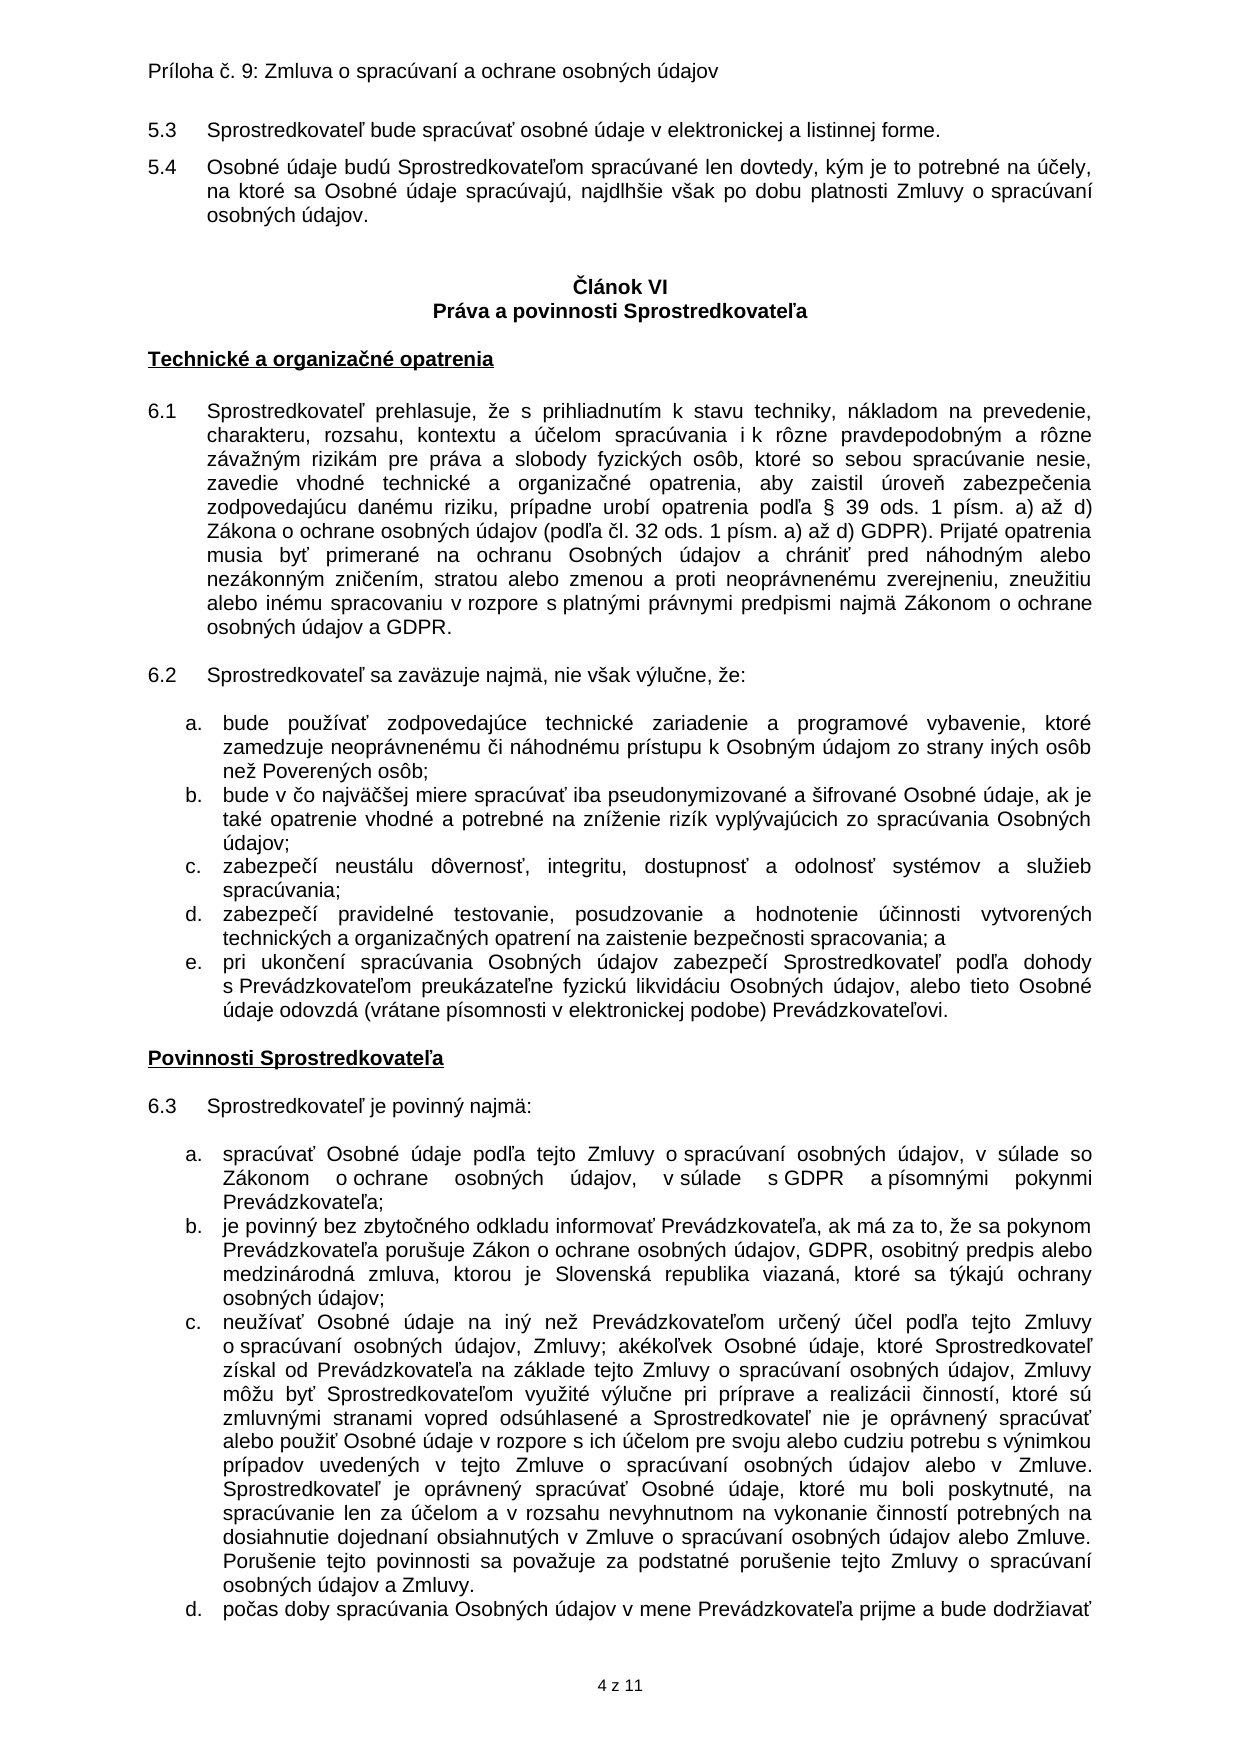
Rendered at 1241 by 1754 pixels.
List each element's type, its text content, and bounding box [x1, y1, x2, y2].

list bude v čo najväčšej miere spracúvať iba pseudonymizované a šifrované Osobné údaje, ak je také opatrenie vhodné a potrebné na zníženie rizík vyplývajúcich zo spracúvania Osobných údajov; [185, 782, 1093, 854]
list bude používať zodpovedajúce technické zariadenie a programové vybavenie, ktoré zamedzuje neoprávnenému či náhodnému prístupu k Osobným údajom zo strany iných osôb než Poverených osôb; [185, 711, 1093, 782]
text Článok VI [148, 274, 1093, 298]
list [185, 1597, 1093, 1621]
list Sprostredkovateľ prehlasuje, že s prihliadnutím k stavu techniky, nákladom na prevedenie, charakteru, rozsahu, kontextu a účelom spracúvania i k rôzne pravdepodobným a rôzne závažným rizikám pre práva a slobody fyzických osôb, ktoré so sebou spracúvanie nesie, zavedie vhodné technické a organizačné opatrenia, aby zaistil úroveň zabezpečenia zodpovedajúcu danému riziku, prípadne urobí opatrenia podľa § 39 ods. 1 písm. a) až d) Zákona o ochrane osobných údajov (podľa čl. 32 ods. 1 písm. a) až d) GDPR). Prijaté opatrenia musia byť primerané na ochranu Osobných údajov a chrániť pred náhodným alebo nezákonným zničením, stratou alebo zmenou a proti neoprávnenému zverejneniu, zneužitiu alebo inému spracovaniu v rozpore s platnými právnymi predpismi najmä Zákonom o ochrane osobných údajov a GDPR. [148, 399, 1093, 639]
list Osobné údaje budú Sprostredkovateľom spracúvané len dovtedy, kým je to potrebné na účely, na ktoré sa Osobné údaje spracúvajú, najdlhšie však po dobu platnosti Zmluvy o spracúvaní osobných údajov. [148, 155, 1093, 227]
text Povinnosti Sprostredkovateľa [148, 1046, 1093, 1070]
text Technické a organizačné opatrenia [148, 346, 1093, 370]
list pri ukončení spracúvania Osobných údajov zabezpečí Sprostredkovateľ podľa dohody s Prevádzkovateľom preukázateľne fyzickú likvidáciu Osobných údajov, alebo tieto Osobné údaje odovzdá (vrátane písomnosti v elektronickej podobe) Prevádzkovateľovi. [185, 950, 1093, 1022]
list zabezpečí neustálu dôvernosť, integritu, dostupnosť a odolnosť systémov a služieb spracúvania; [185, 854, 1093, 902]
list neužívať Osobné údaje na iný než Prevádzkovateľom určený účel podľa tejto Zmluvy o spracúvaní osobných údajov, Zmluvy; akékoľvek Osobné údaje, ktoré Sprostredkovateľ získal od Prevádzkovateľa na základe tejto Zmluvy o spracúvaní osobných údajov, Zmluvy môžu byť Sprostredkovateľom využité výlučne pri príprave a realizácii činností, ktoré sú zmluvnými stranami vopred odsúhlasené a Sprostredkovateľ nie je oprávnený spracúvať alebo použiť Osobné údaje v rozpore s ich účelom pre svoju alebo cudziu potrebu s výnimkou prípadov uvedených v tejto Zmluve o spracúvaní osobných údajov alebo v Zmluve. Sprostredkovateľ je oprávnený spracúvať Osobné údaje, ktoré mu boli poskytnuté, na spracúvanie len za účelom a v rozsahu nevyhnutnom na vykonanie činností potrebných na dosiahnutie dojednaní obsiahnutých v Zmluve o spracúvaní osobných údajov alebo Zmluve. Porušenie tejto povinnosti sa považuje za podstatné porušenie tejto Zmluvy o spracúvaní osobných údajov a Zmluvy. [185, 1309, 1093, 1597]
list spracúvať Osobné údaje podľa tejto Zmluvy o spracúvaní osobných údajov, v súlade so Zákonom o ochrane osobných údajov, v súlade s GDPR a písomnými pokynmi Prevádzkovateľa; [185, 1142, 1093, 1214]
list Sprostredkovateľ je povinný najmä: [148, 1094, 1093, 1118]
list je povinný bez zbytočného odkladu informovať Prevádzkovateľa, ak má za to, že sa pokynom Prevádzkovateľa porušuje Zákon o ochrane osobných údajov, GDPR, osobitný predpis alebo medzinárodná zmluva, ktorou je Slovenská republika viazaná, ktoré sa týkajú ochrany osobných údajov; [185, 1214, 1093, 1309]
list Sprostredkovateľ bude spracúvať osobné údaje v elektronickej a listinnej forme. [148, 118, 1093, 142]
list zabezpečí pravidelné testovanie, posudzovanie a hodnotenie účinnosti vytvorených technických a organizačných opatrení na zaistenie bezpečnosti spracovania; a [185, 902, 1093, 950]
list Sprostredkovateľ sa zaväzuje najmä, nie však výlučne, že: [148, 663, 1093, 687]
text Práva a povinnosti Sprostredkovateľa [148, 298, 1093, 322]
